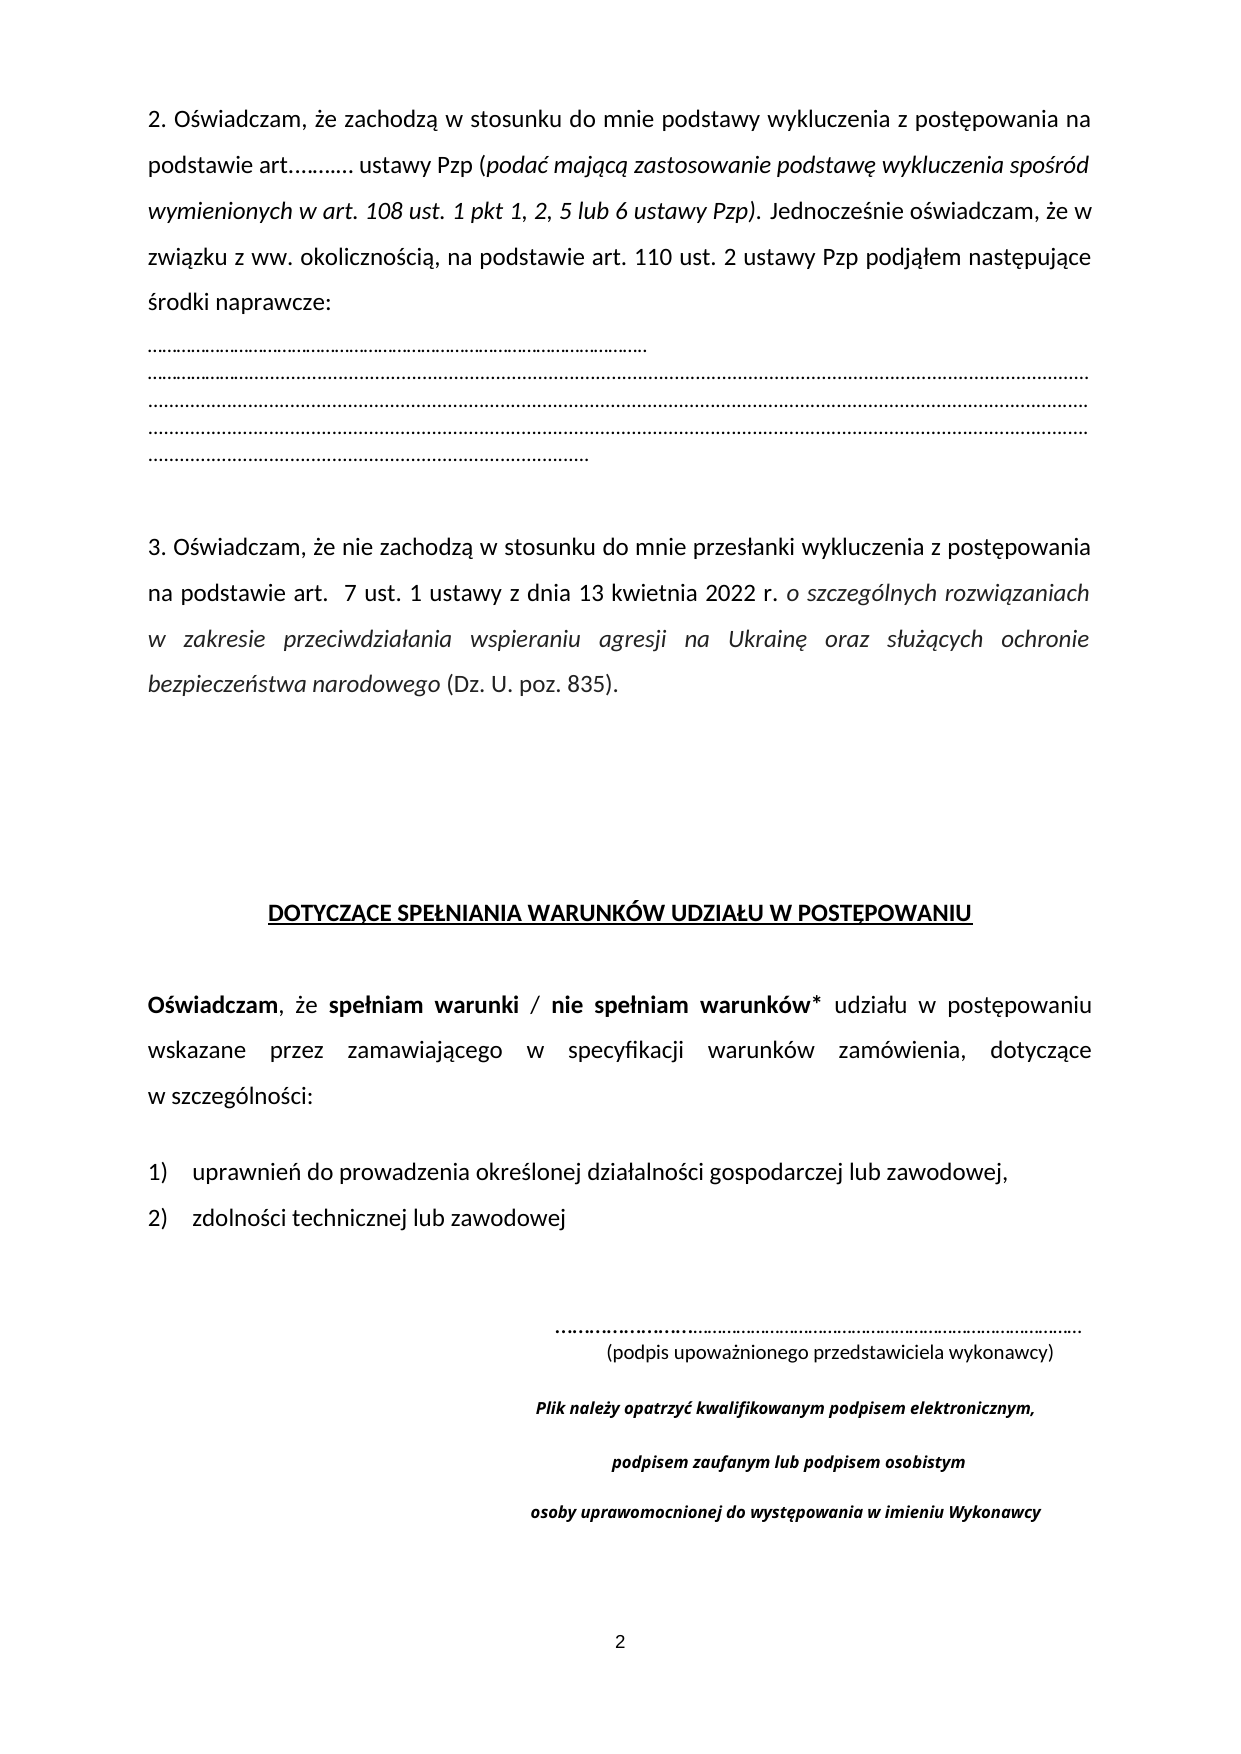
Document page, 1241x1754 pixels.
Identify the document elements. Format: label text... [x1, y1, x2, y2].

text …………………………………………………………………………………………… [148, 1309, 1087, 1339]
text 3. Oświadczam, że nie zachodzą w stosunku do mnie przesłanki wykluczenia z postępowania na podstawie art. 7 ust. 1 ustawy z dnia 13 kwietnia 2022 r. o szczególnych rozwiązaniach w zakresie przeciwdziałania wspieraniu agresji na Ukrainę oraz służących ochronie bezpieczeństwa narodowego (Dz. U. poz. 835). [148, 531, 1093, 699]
text Oświadczam, że spełniam warunki / nie spełniam warunków* udziału w postępowaniu wskazane przez zamawiającego w specyfikacji warunków zamówienia, dotyczące w szczególności: [148, 989, 1093, 1111]
text podpisem zaufanym lub podpisem osobistym [148, 1450, 1093, 1473]
text 2. Oświadczam, że zachodzą w stosunku do mnie podstawy wykluczenia z postępowania na podstawie art. …….… ustawy Pzp (podać mającą zastosowanie podstawę wykluczenia spośród wymienionych w art. 108 ust. 1 pkt 1, 2, 5 lub 6 ustawy Pzp). Jednocześnie oświadczam, że w związku z ww. okolicznością, na podstawie art. 110 ust. 2 ustawy Pzp podjąłem następujące środki naprawcze: [148, 103, 1093, 317]
text …………………………………………………………………………………………..………………….......................................................................................................................................................................................................................................................................................................................................................................................................................................................................................................................................................................................................................... [148, 332, 1093, 467]
text Plik należy opatrzyć kwalifikowanym podpisem elektronicznym, [148, 1397, 1093, 1419]
text osoby uprawomocnionej do występowania w imieniu Wykonawcy [148, 1501, 1093, 1524]
text DOTYCZĄCE SPEŁNIANIA WARUNKÓW UDZIAŁU W POSTĘPOWANIU [148, 897, 1093, 928]
text (podpis upoważnionego przedstawiciela wykonawcy) [148, 1339, 1093, 1365]
text 2) zdolności technicznej lub zawodowej [148, 1202, 1093, 1233]
text 1) uprawnień do prowadzenia określonej działalności gospodarczej lub zawodowej, [148, 1157, 1093, 1187]
